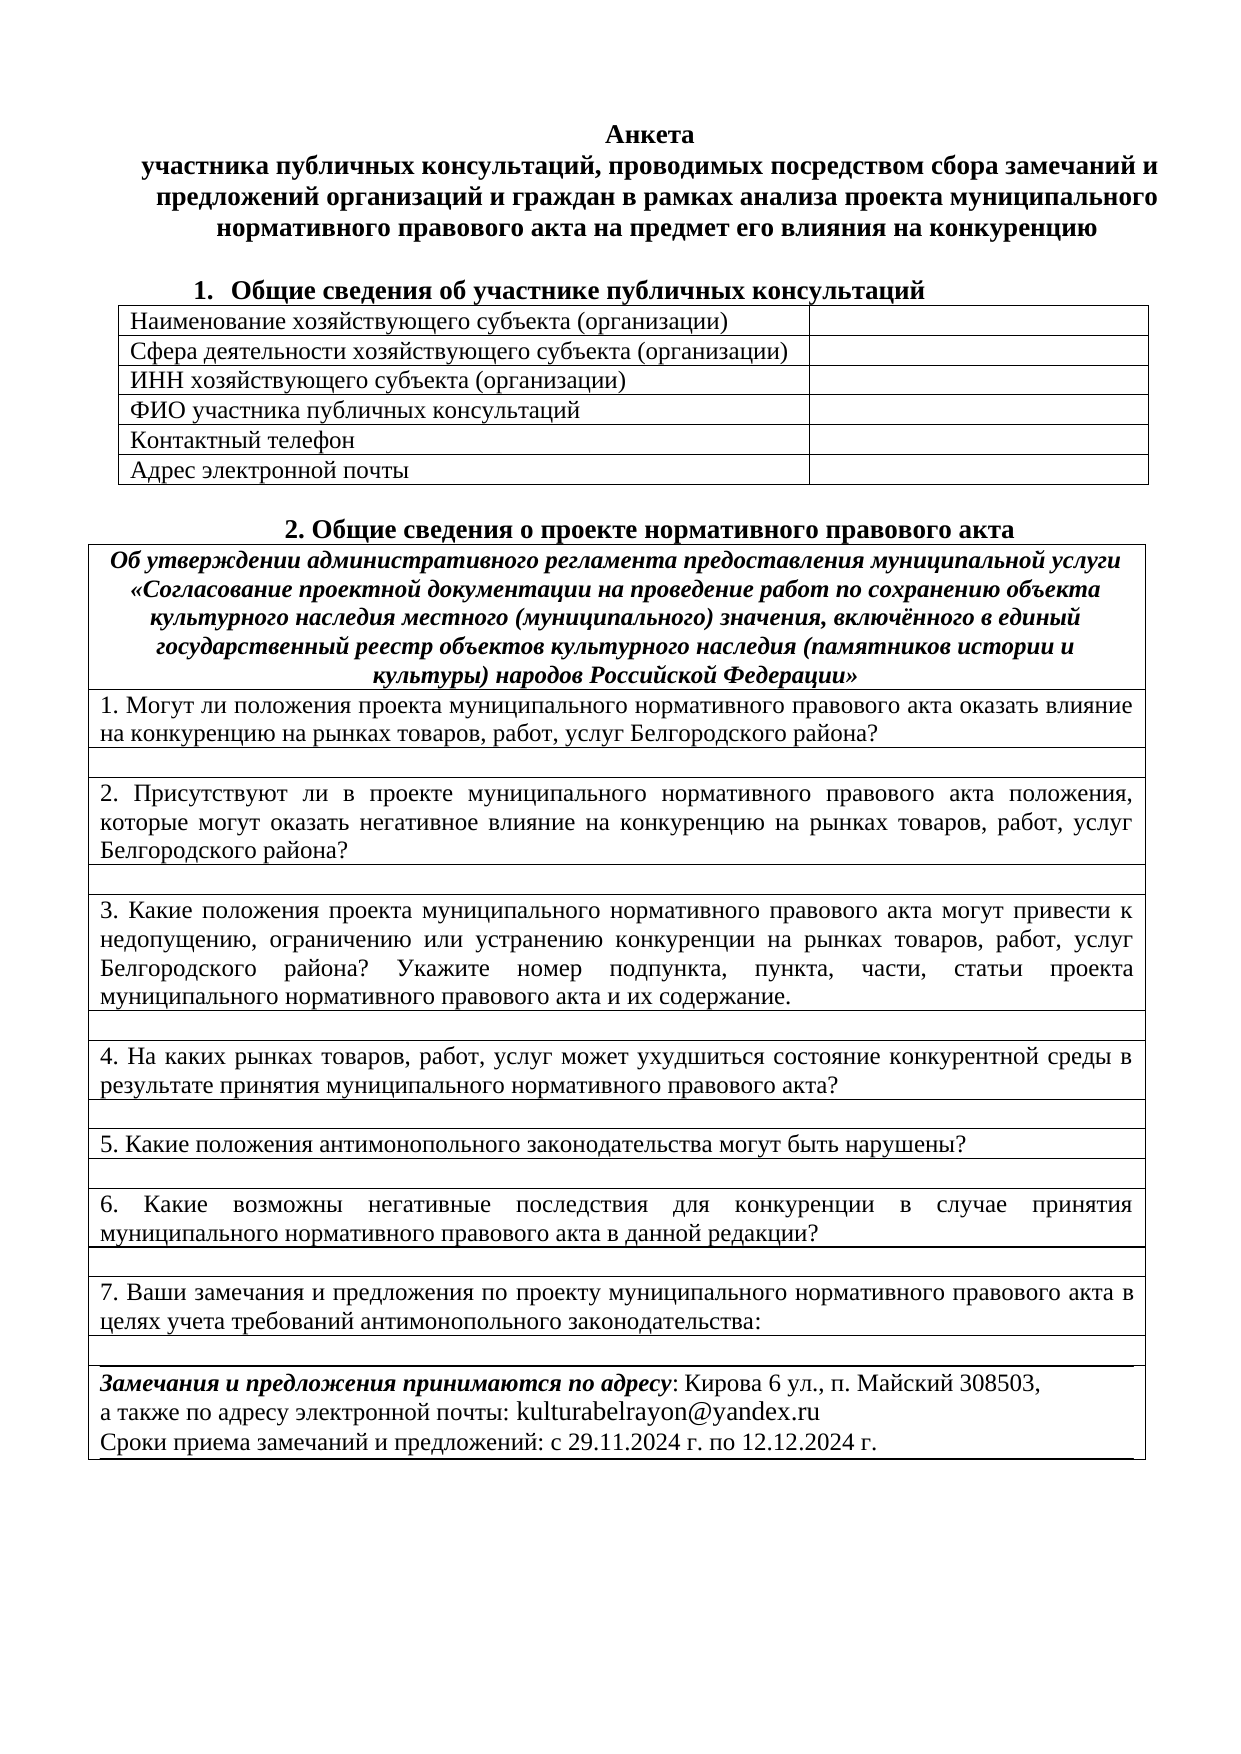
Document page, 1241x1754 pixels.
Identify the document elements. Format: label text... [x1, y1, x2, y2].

table_cell [810, 336, 1148, 364]
table_cell [810, 366, 1148, 394]
table_cell [89, 1248, 1145, 1276]
table_cell [89, 1100, 1145, 1128]
table_cell Адрес электронной почты [119, 455, 809, 484]
table_cell 2. Присутствуют ли в проекте муниципального нормативного правового акта положения, которые могут оказать негативное влияние на конкуренцию на рынках товаров, работ, услуг Белгородского района? [89, 778, 1145, 864]
table_cell [89, 748, 1145, 777]
table_cell 6. Какие возможны негативные последствия для конкуренции в случае принятия муниципального нормативного правового акта в данной редакции? [89, 1189, 1145, 1246]
table_header Наименование хозяйствующего субъекта (организации) [119, 306, 809, 335]
table_cell Контактный телефон [119, 425, 809, 454]
table_cell [89, 1011, 1145, 1040]
table_cell 3. Какие положения проекта муниципального нормативного правового акта могут привести к недопущению, ограничению или устранению конкуренции на рынках товаров, работ, услуг Белгородского района? Укажите номер подпункта, пункта, части, статьи проекта муниципального нормативного правового акта и их содержание. [89, 895, 1145, 1010]
table_cell [810, 425, 1148, 454]
table_cell 5. Какие положения антимонопольного законодательства могут быть нарушены? [89, 1129, 1145, 1158]
table_header [810, 306, 1148, 335]
table_header Об утверждении административного регламента предоставления муниципальной услуги «Согласование проектной документации на проведение работ по сохранению объекта культурного наследия местного (муниципального) значения, включённого в единый государственный реестр объектов культурного наследия (памятников истории и культуры) народов Российской Федерации» [89, 545, 1145, 689]
table_cell [810, 455, 1148, 484]
table_cell ИНН хозяйствующего субъекта (организации) [119, 366, 809, 394]
table_cell [89, 1159, 1145, 1188]
text 2. Общие сведения о проекте нормативного правового акта [118, 513, 1181, 544]
table_cell Замечания и предложения принимаются по адресу: Кирова 6 ул., п. Майский 308503, а также по адресу электронной почты: kulturabelrayon@yandex.ru Сроки приема замечаний и предложений: с 29.11.2024 г. по 12.12.2024 г. [89, 1366, 1145, 1459]
table_cell [89, 865, 1145, 894]
table_cell [89, 1336, 1145, 1364]
table_cell 1. Могут ли положения проекта муниципального нормативного правового акта оказать влияние на конкуренцию на рынках товаров, работ, услуг Белгородского района? [89, 690, 1145, 747]
text Анкета [103, 118, 1196, 149]
table_cell Сфера деятельности хозяйствующего субъекта (организации) [119, 336, 809, 364]
text участника публичных консультаций, проводимых посредством сбора замечаний и предложений организаций и граждан в рамках анализа проекта муниципального нормативного правового акта на предмет его влияния на конкуренцию [103, 149, 1196, 243]
table_cell 7. Ваши замечания и предложения по проекту муниципального нормативного правового акта в целях учета требований антимонопольного законодательства: [89, 1277, 1145, 1335]
table_cell ФИО участника публичных консультаций [119, 395, 809, 424]
list Общие сведения об участнике публичных консультаций [193, 274, 1181, 305]
table_cell [810, 395, 1148, 424]
table_cell 4. На каких рынках товаров, работ, услуг может ухудшиться состояние конкурентной среды в результате принятия муниципального нормативного правового акта? [89, 1041, 1145, 1098]
